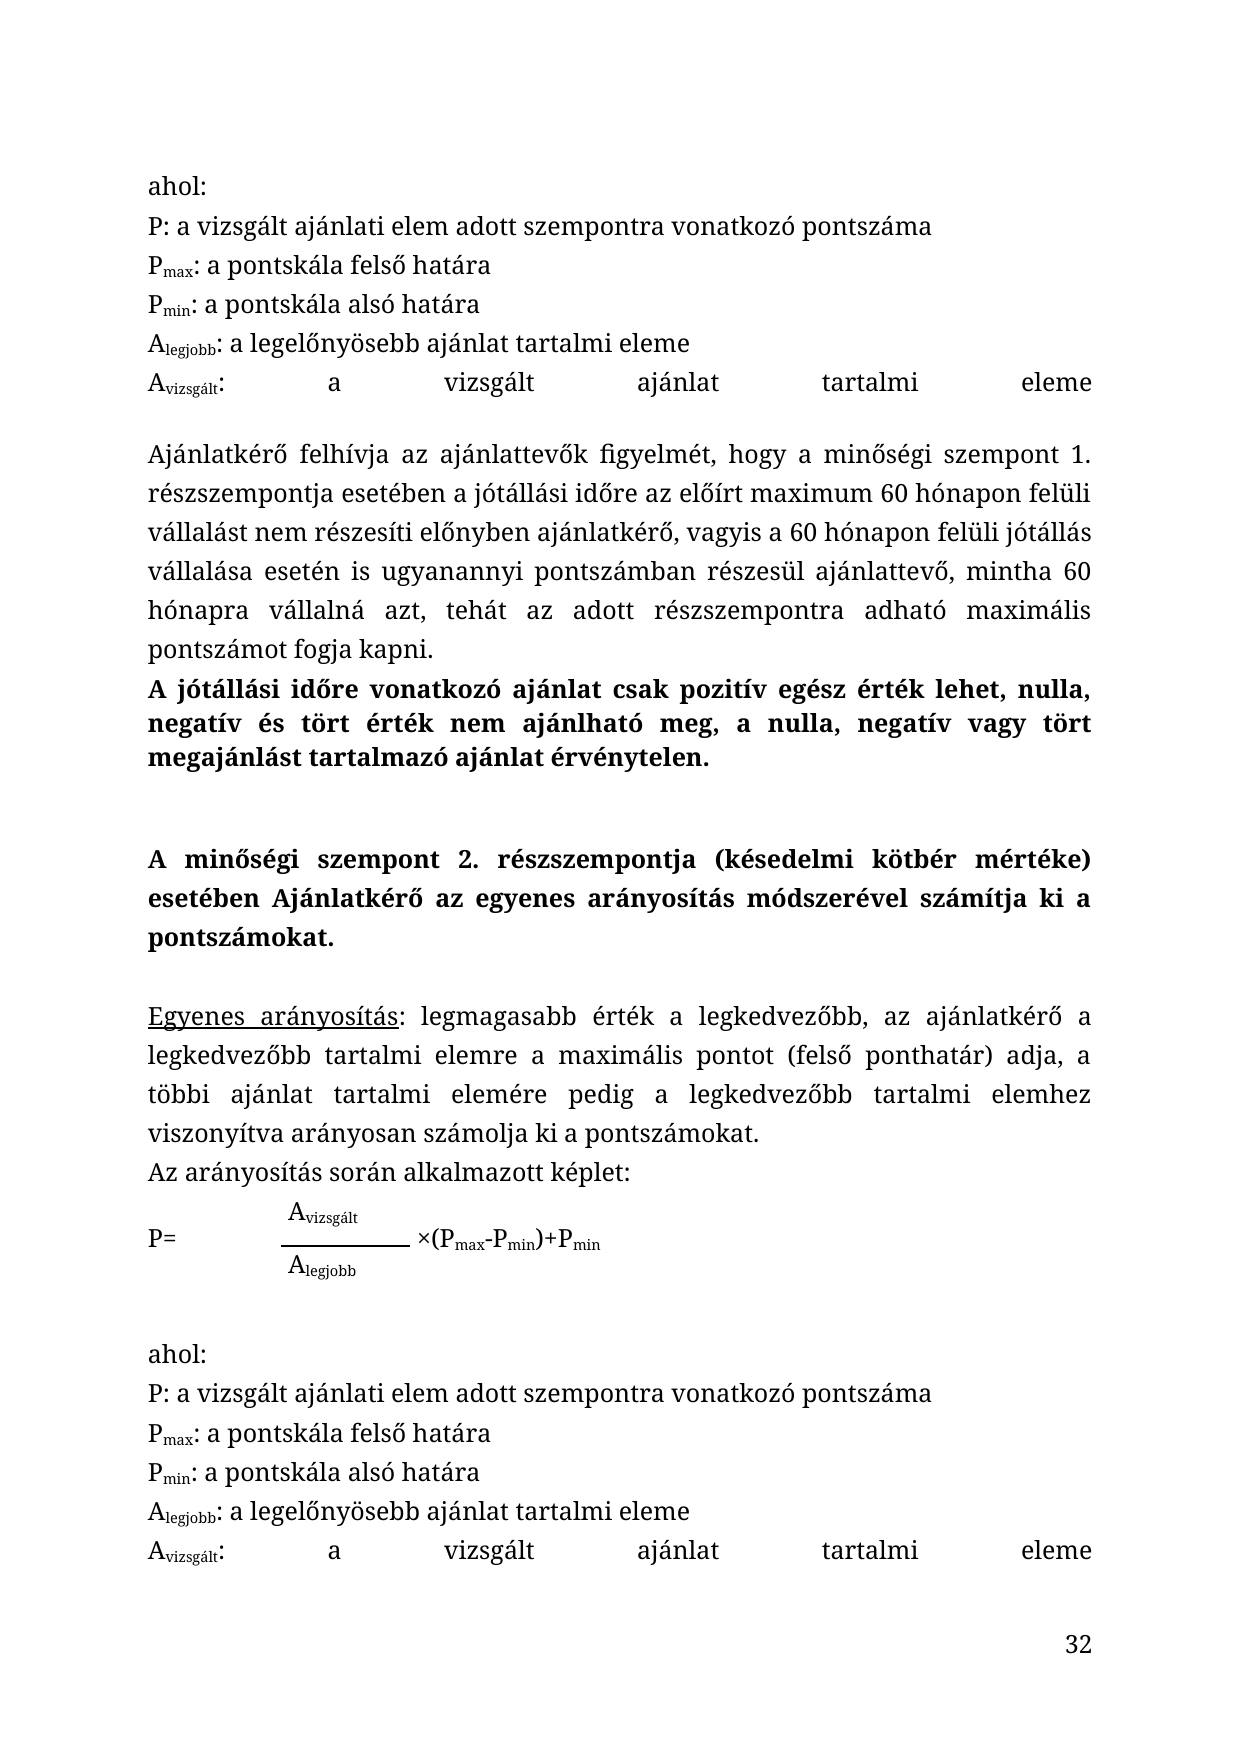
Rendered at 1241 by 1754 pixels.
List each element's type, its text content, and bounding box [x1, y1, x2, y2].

table_header P= [140, 1194, 281, 1298]
table_header ×(Pmax-Pmin)+Pmin [410, 1194, 694, 1298]
text ahol: [148, 169, 1092, 203]
text Pmax: a pontskála felső határa [148, 247, 1092, 281]
table_header Avizsgált [281, 1194, 409, 1245]
text Pmin: a pontskála alsó határa [148, 1454, 1092, 1488]
text Az arányosítás során alkalmazott képlet: [148, 1155, 1092, 1189]
text A minőségi szempont 2. részszempontja (késedelmi kötbér mértéke) esetében Ajánlatkérő az egyenes arányosítás módszerével számítja ki a pontszámokat. [148, 842, 1092, 954]
table_cell Alegjobb [281, 1247, 409, 1298]
text Alegjobb: a legelőnyösebb ajánlat tartalmi eleme [148, 326, 1092, 360]
text Alegjobb: a legelőnyösebb ajánlat tartalmi eleme [148, 1494, 1092, 1528]
text P: a vizsgált ajánlati elem adott szempontra vonatkozó pontszáma [148, 1376, 1092, 1410]
text ahol: [148, 1337, 1092, 1371]
text A jótállási időre vonatkozó ajánlat csak pozitív egész érték lehet, nulla, negatív és tört érték nem ajánlható meg, a nulla, negatív vagy tört megajánlást tartalmazó ajánlat érvénytelen. [148, 671, 1092, 773]
text Pmax: a pontskála felső határa [148, 1415, 1092, 1449]
text Egyenes arányosítás: legmagasabb érték a legkedvezőbb, az ajánlatkérő a legkedvezőbb tartalmi elemre a maximális pontot (felső ponthatár) adja, a többi ajánlat tartalmi elemére pedig a legkedvezőbb tartalmi elemhez viszonyítva arányosan számolja ki a pontszámokat. [148, 998, 1092, 1150]
text Ajánlatkérő felhívja az ajánlattevők figyelmét, hogy a minőségi szempont 1. részszempontja esetében a jótállási időre az előírt maximum 60 hónapon felüli vállalást nem részesíti előnyben ajánlatkérő, vagyis a 60 hónapon felüli jótállás vállalása esetén is ugyanannyi pontszámban részesül ajánlattevő, mintha 60 hónapra vállalná azt, tehát az adott részszempontra adható maximális pontszámot fogja kapni. [148, 436, 1092, 666]
text P: a vizsgált ajánlati elem adott szempontra vonatkozó pontszáma [148, 208, 1092, 242]
text Avizsgált: a vizsgált ajánlat tartalmi eleme [148, 365, 1092, 432]
text Avizsgált: a vizsgált ajánlat tartalmi eleme [148, 1533, 1092, 1600]
text Pmin: a pontskála alsó határa [148, 287, 1092, 321]
